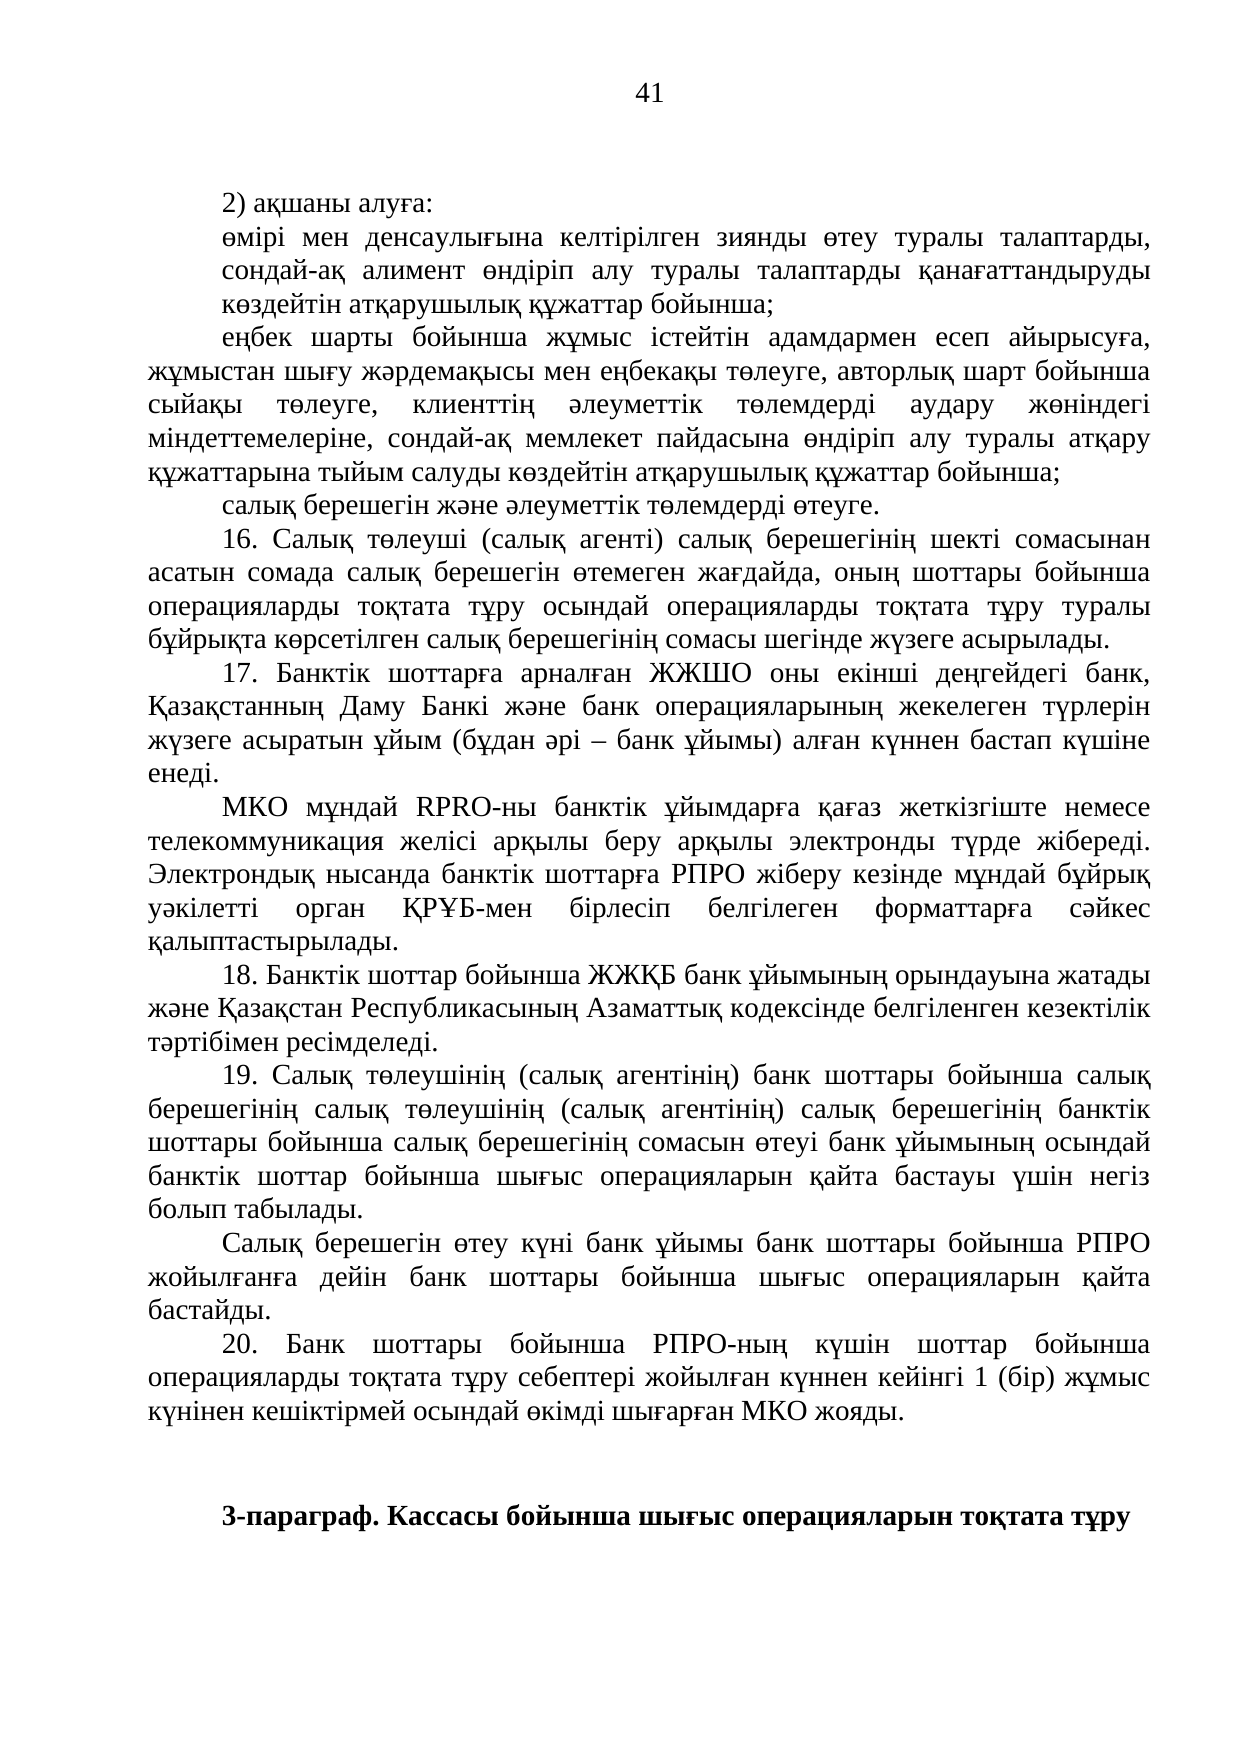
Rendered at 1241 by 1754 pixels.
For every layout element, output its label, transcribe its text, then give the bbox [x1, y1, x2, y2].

text 17. Банктік шоттарға арналған ЖЖШО оны екінші деңгейдегі банк, Қазақстанның Даму Банкі және банк операцияларының жекелеген түрлерін жүзеге асыратын ұйым (бұдан әрі – банк ұйымы) алған күннен бастап күшіне енеді. [148, 655, 1152, 789]
text 18. Банктік шоттар бойынша ЖЖҚБ банк ұйымының орындауына жатады және Қазақстан Республикасының Азаматтық кодексінде белгіленген кезектілік тәртібімен ресімделеді. [148, 957, 1152, 1057]
text Салық берешегін өтеу күні банк ұйымы банк шоттары бойынша РПРО жойылғанға дейін банк шоттары бойынша шығыс операцияларын қайта бастайды. [148, 1225, 1152, 1326]
text 2) ақшаны алуға: [221, 185, 1152, 219]
text өмірі мен денсаулығына келтірілген зиянды өтеу туралы талаптарды, сондай-ақ алимент өндіріп алу туралы талаптарды қанағаттандыруды көздейтін атқарушылық құжаттар бойынша; [221, 219, 1152, 319]
text МКО мұндай RPRO-ны банктік ұйымдарға қағаз жеткізгіште немесе телекоммуникация желісі арқылы беру арқылы электронды түрде жібереді. Электрондық нысанда банктік шоттарға РПРО жіберу кезінде мұндай бұйрық уәкілетті орган ҚРҰБ-мен бірлесіп белгілеген форматтарға сәйкес қалыптастырылады. [148, 789, 1152, 957]
text 20. Банк шоттары бойынша РПРО-ның күшін шоттар бойынша операцияларды тоқтата тұру себептері жойылған күннен кейінгі 1 (бір) жұмыс күнінен кешіктірмей осындай өкімді шығарған МКО жояды. [148, 1326, 1152, 1426]
text 19. Салық төлеушінің (салық агентінің) банк шоттары бойынша салық берешегінің салық төлеушінің (салық агентінің) салық берешегінің банктік шоттары бойынша салық берешегінің сомасын өтеуі банк ұйымының осындай банктік шоттар бойынша шығыс операцияларын қайта бастауы үшін негіз болып табылады. [148, 1057, 1152, 1225]
text салық берешегін және әлеуметтік төлемдерді өтеуге. [148, 487, 1152, 521]
text 3-параграф. Кассасы бойынша шығыс операцияларын тоқтата тұру [148, 1498, 1152, 1532]
text еңбек шарты бойынша жұмыс істейтін адамдармен есеп айырысуға, жұмыстан шығу жәрдемақысы мен еңбекақы төлеуге, авторлық шарт бойынша сыйақы төлеуге, клиенттің әлеуметтік төлемдерді аудару жөніндегі міндеттемелеріне, сондай-ақ мемлекет пайдасына өндіріп алу туралы атқару құжаттарына тыйым салуды көздейтін атқарушылық құжаттар бойынша; [148, 319, 1152, 487]
text 16. Салық төлеуші (салық агенті) салық берешегінің шекті сомасынан асатын сомада салық берешегін өтемеген жағдайда, оның шоттары бойынша операцияларды тоқтата тұру осындай операцияларды тоқтата тұру туралы бұйрықта көрсетілген салық берешегінің сомасы шегінде жүзеге асырылады. [148, 521, 1152, 655]
